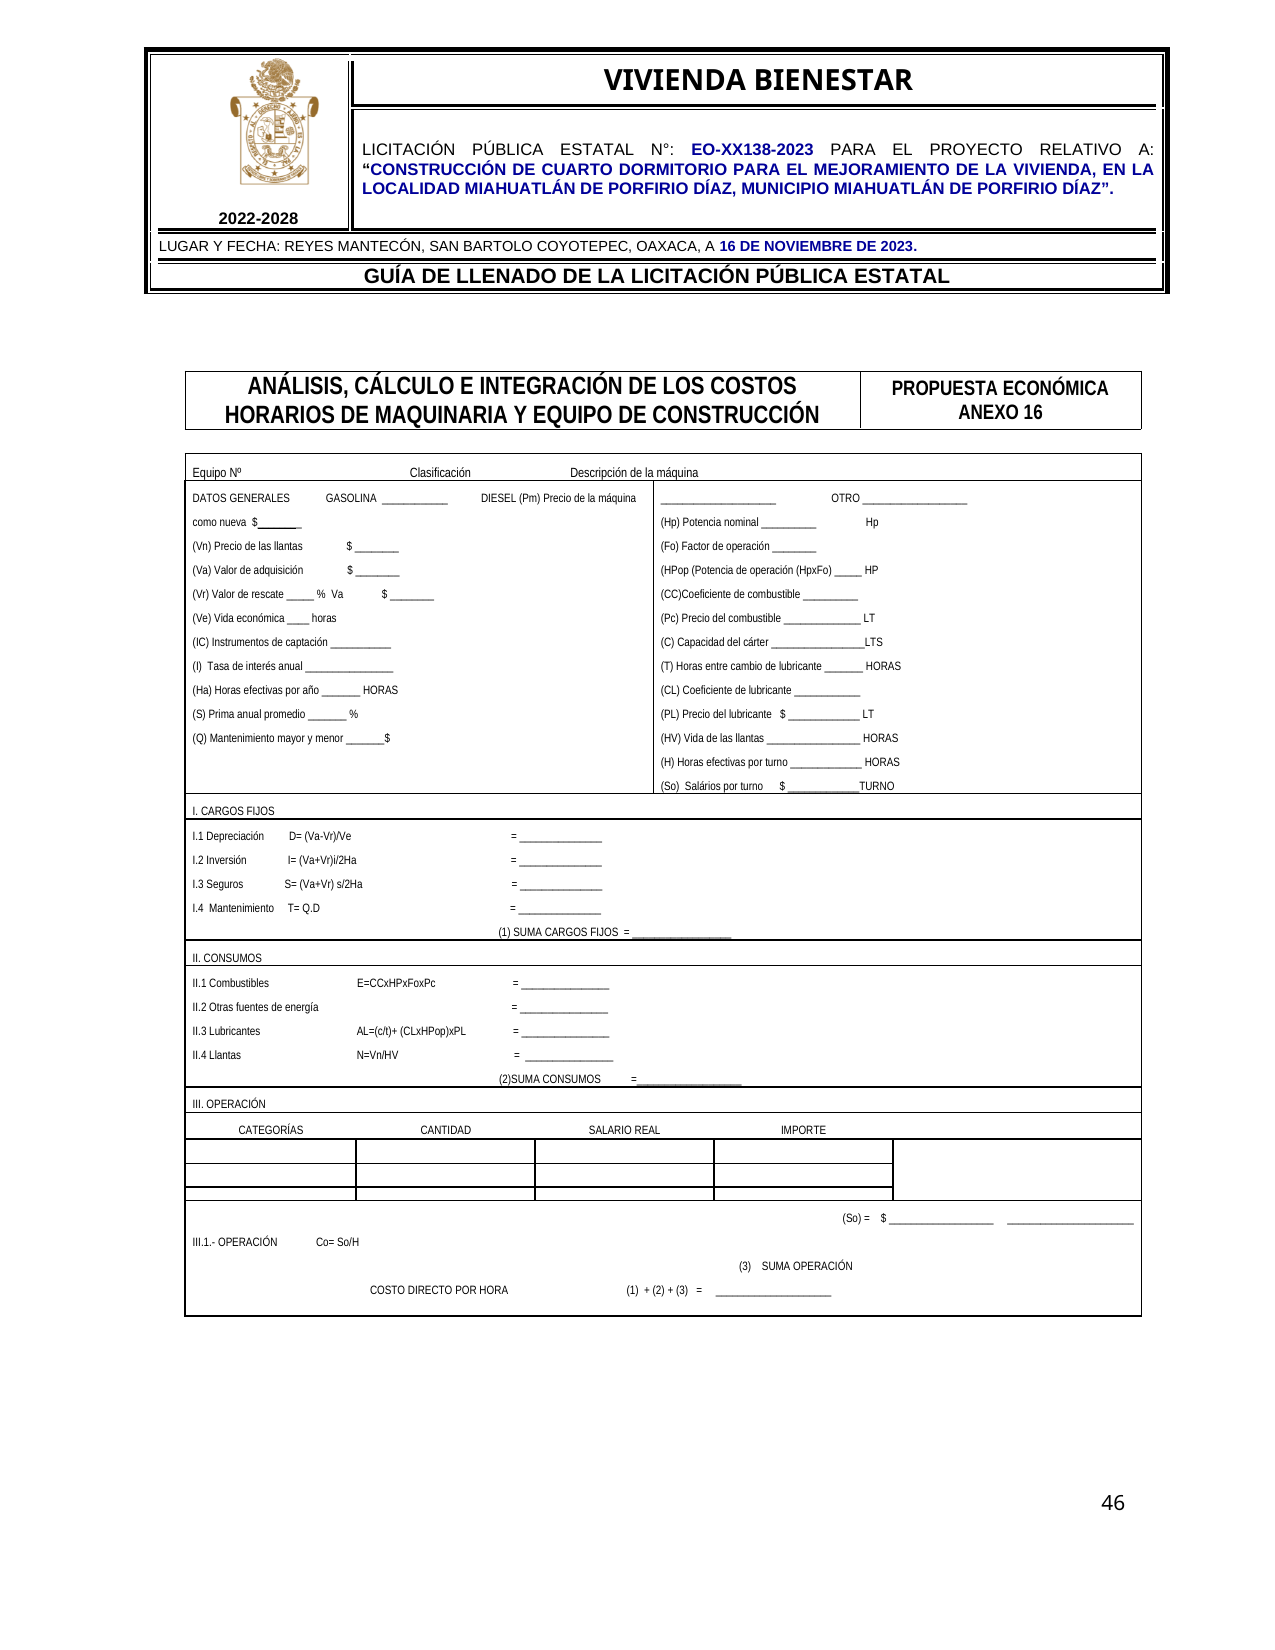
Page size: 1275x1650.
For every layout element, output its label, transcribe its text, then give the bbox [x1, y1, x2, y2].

table_cell IMPORTE [714, 1113, 893, 1138]
table_cell II. CONSUMOS [186, 941, 1141, 965]
table_cell [357, 1140, 534, 1163]
table_cell DATOS GENERALES GASOLINA ____________ DIESEL (Pm) Precio de la máquina como nueva $________ (Vn) Precio de las llantas $ ________ (Va) Valor de adquisición $ ________ (Vr) Valor de rescate _____ % Va $ ________ (Ve) Vida económica ____ horas (IC) Instrumentos de captación ___________ (I) Tasa de interés anual ________________ (Ha) Horas efectivas por año _______ HORAS (S) Prima anual promedio _______ % (Q) Mantenimiento mayor y menor _______$ [186, 481, 653, 793]
table_cell [715, 1164, 892, 1186]
table_cell [715, 1140, 892, 1163]
table_cell [894, 1140, 1141, 1199]
table_cell (So) = $ ___________________ _______________________ III.1.- OPERACIÓN Co= So/H SUMA OPERACIÓN COSTO DIRECTO POR HORA (1) + (2) + (3) = _____________________ [186, 1201, 1141, 1315]
table_cell I.1 Depreciación D= (Va-Vr)/Ve = _______________ I.2 Inversión I= (Va+Vr)i/2Ha = _______________ I.3 Seguros S= (Va+Vr) s/2Ha = _______________ I.4 Mantenimiento T= Q.D = _______________ (1) SUMA CARGOS FIJOS = __________________ [186, 820, 1141, 939]
table_header ANÁLISIS, CÁLCULO E INTEGRACIÓN DE LOS COSTOS HORARIOS DE MAQUINARIA Y EQUIPO DE CONSTRUCCIÓN [186, 372, 860, 428]
table_cell [536, 1140, 713, 1163]
table_cell [186, 1188, 355, 1199]
table_cell [715, 1188, 892, 1199]
table_cell II.1 Combustibles E=CCxHPxFoxPc = ________________ II.2 Otras fuentes de energía = ________________ II.3 Lubricantes AL=(c/t)+ (CLxHPop)xPL = ________________ II.4 Llantas N=Vn/HV = ________________ (2)SUMA CONSUMOS =___________________ [186, 966, 1141, 1086]
table_cell [186, 1164, 355, 1186]
table_cell _____________________ OTRO ___________________ (Hp) Potencia nominal __________ Hp (Fo) Factor de operación ________ (HPop (Potencia de operación (HpxFo) _____ HP (CC)Coeficiente de combustible __________ (Pc) Precio del combustible ______________ LT (C) Capacidad del cárter _________________LTS (T) Horas entre cambio de lubricante _______ HORAS (CL) Coeficiente de lubricante ____________ (PL) Precio del lubricante $ _____________ LT (HV) Vida de las llantas _________________ HORAS (H) Horas efectivas por turno _____________ HORAS (So) Salários por turno $ _____________TURNO [654, 481, 1141, 793]
table_cell III. OPERACIÓN [186, 1088, 1141, 1112]
table_cell [536, 1188, 713, 1199]
table_cell I. CARGOS FIJOS [186, 794, 1141, 818]
table_cell [357, 1188, 534, 1199]
table_cell CANTIDAD [356, 1113, 535, 1138]
table_header Equipo Nº Clasificación Descripción de la máquina [186, 454, 1141, 480]
table_cell SALARIO REAL [535, 1113, 714, 1138]
table_cell [893, 1113, 1141, 1138]
picture [225, 55, 322, 183]
table_cell [536, 1164, 713, 1186]
table_header PROPUESTA ECONÓMICA ANEXO 16 [861, 372, 1141, 428]
table_cell [186, 1140, 355, 1163]
table_cell [357, 1164, 534, 1186]
table_cell CATEGORÍAS [186, 1113, 356, 1138]
